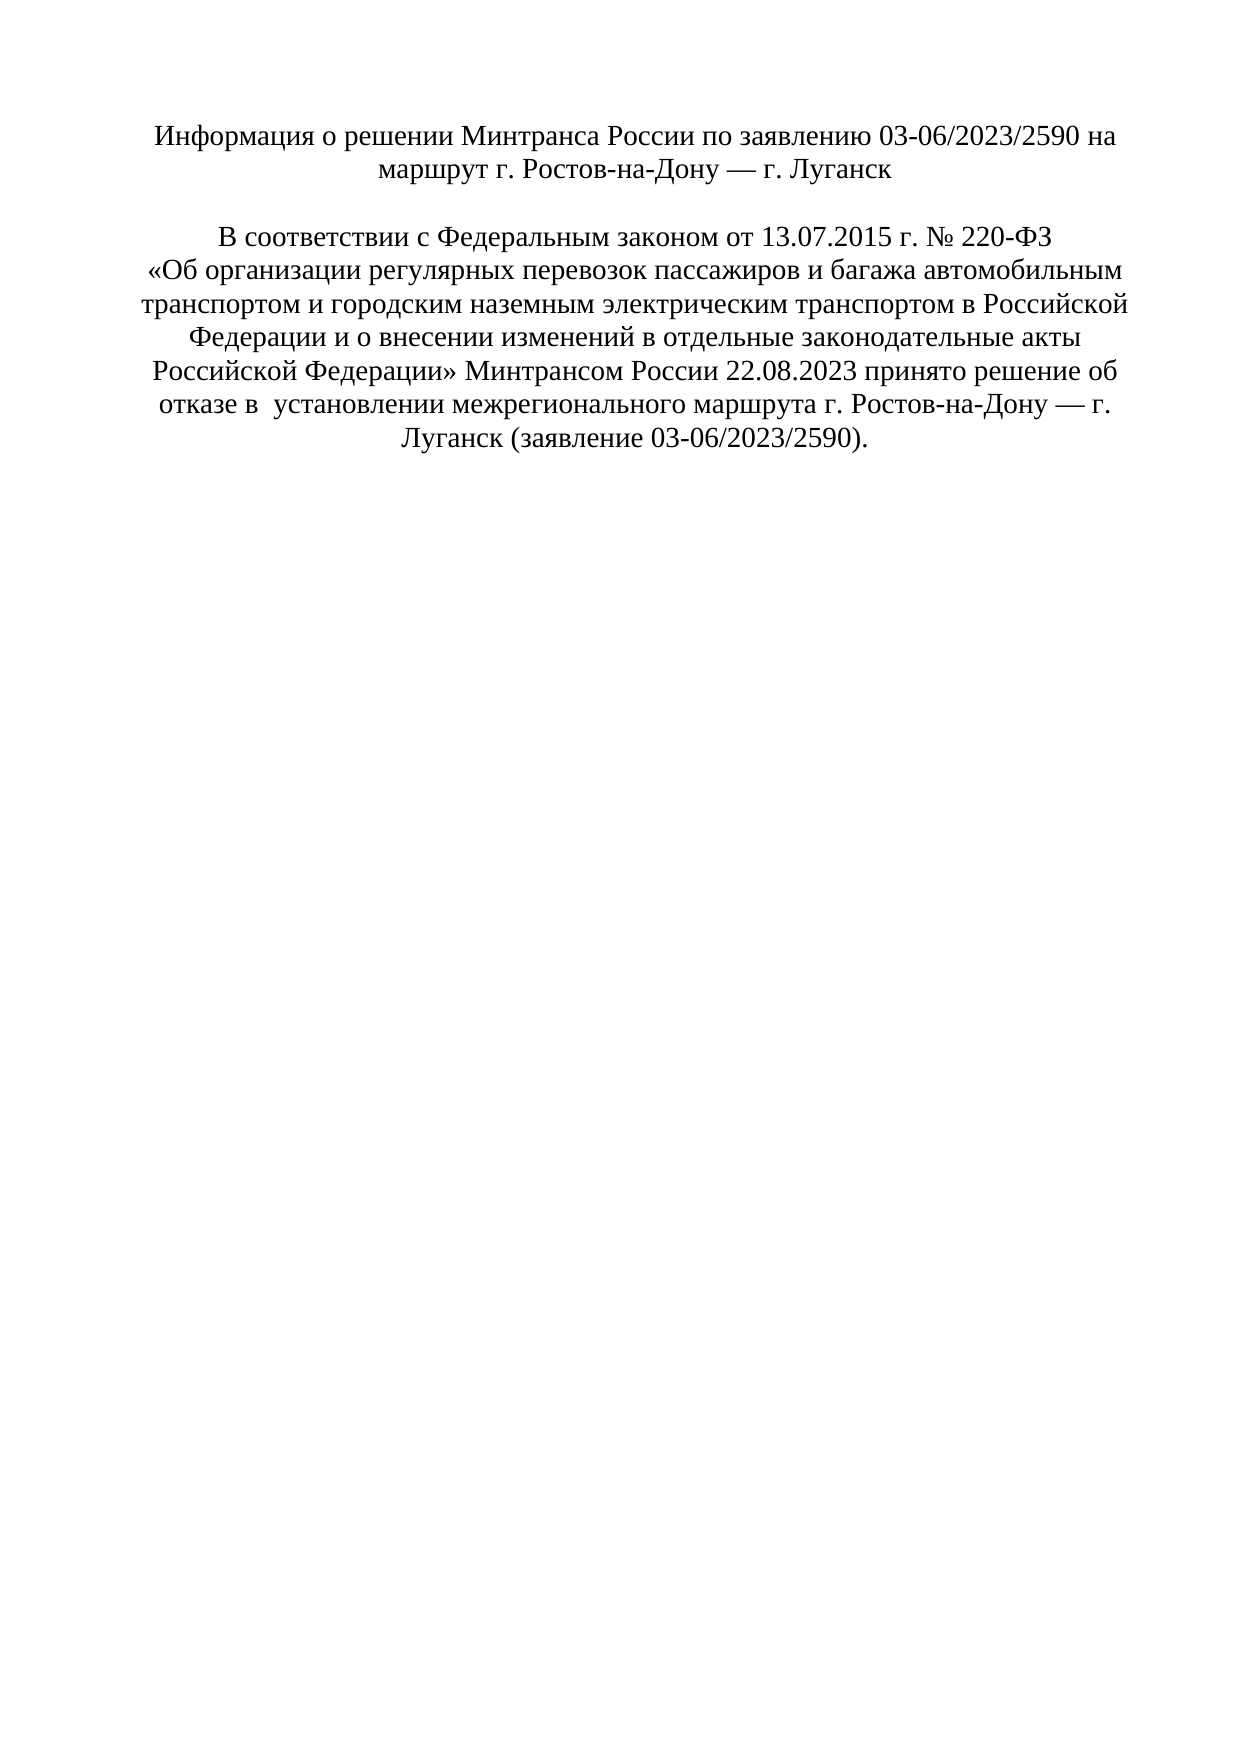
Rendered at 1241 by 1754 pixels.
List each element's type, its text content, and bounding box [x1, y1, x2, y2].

text Информация о решении Минтранса России по заявлению 03-06/2023/2590 на маршрут г. Ростов-на-Дону — г. Луганск [118, 118, 1152, 185]
text В соответствии с Федеральным законом от 13.07.2015 г. № 220-ФЗ «Об организации регулярных перевозок пассажиров и багажа автомобильным транспортом и городским наземным электрическим транспортом в Российской Федерации и о внесении изменений в отдельные законодательные акты Российской Федерации» Минтрансом России 22.08.2023 принято решение об отказе в установлении межрегионального маршрута г. Ростов-на-Дону — г. Луганск (заявление 03-06/2023/2590). [118, 219, 1152, 453]
